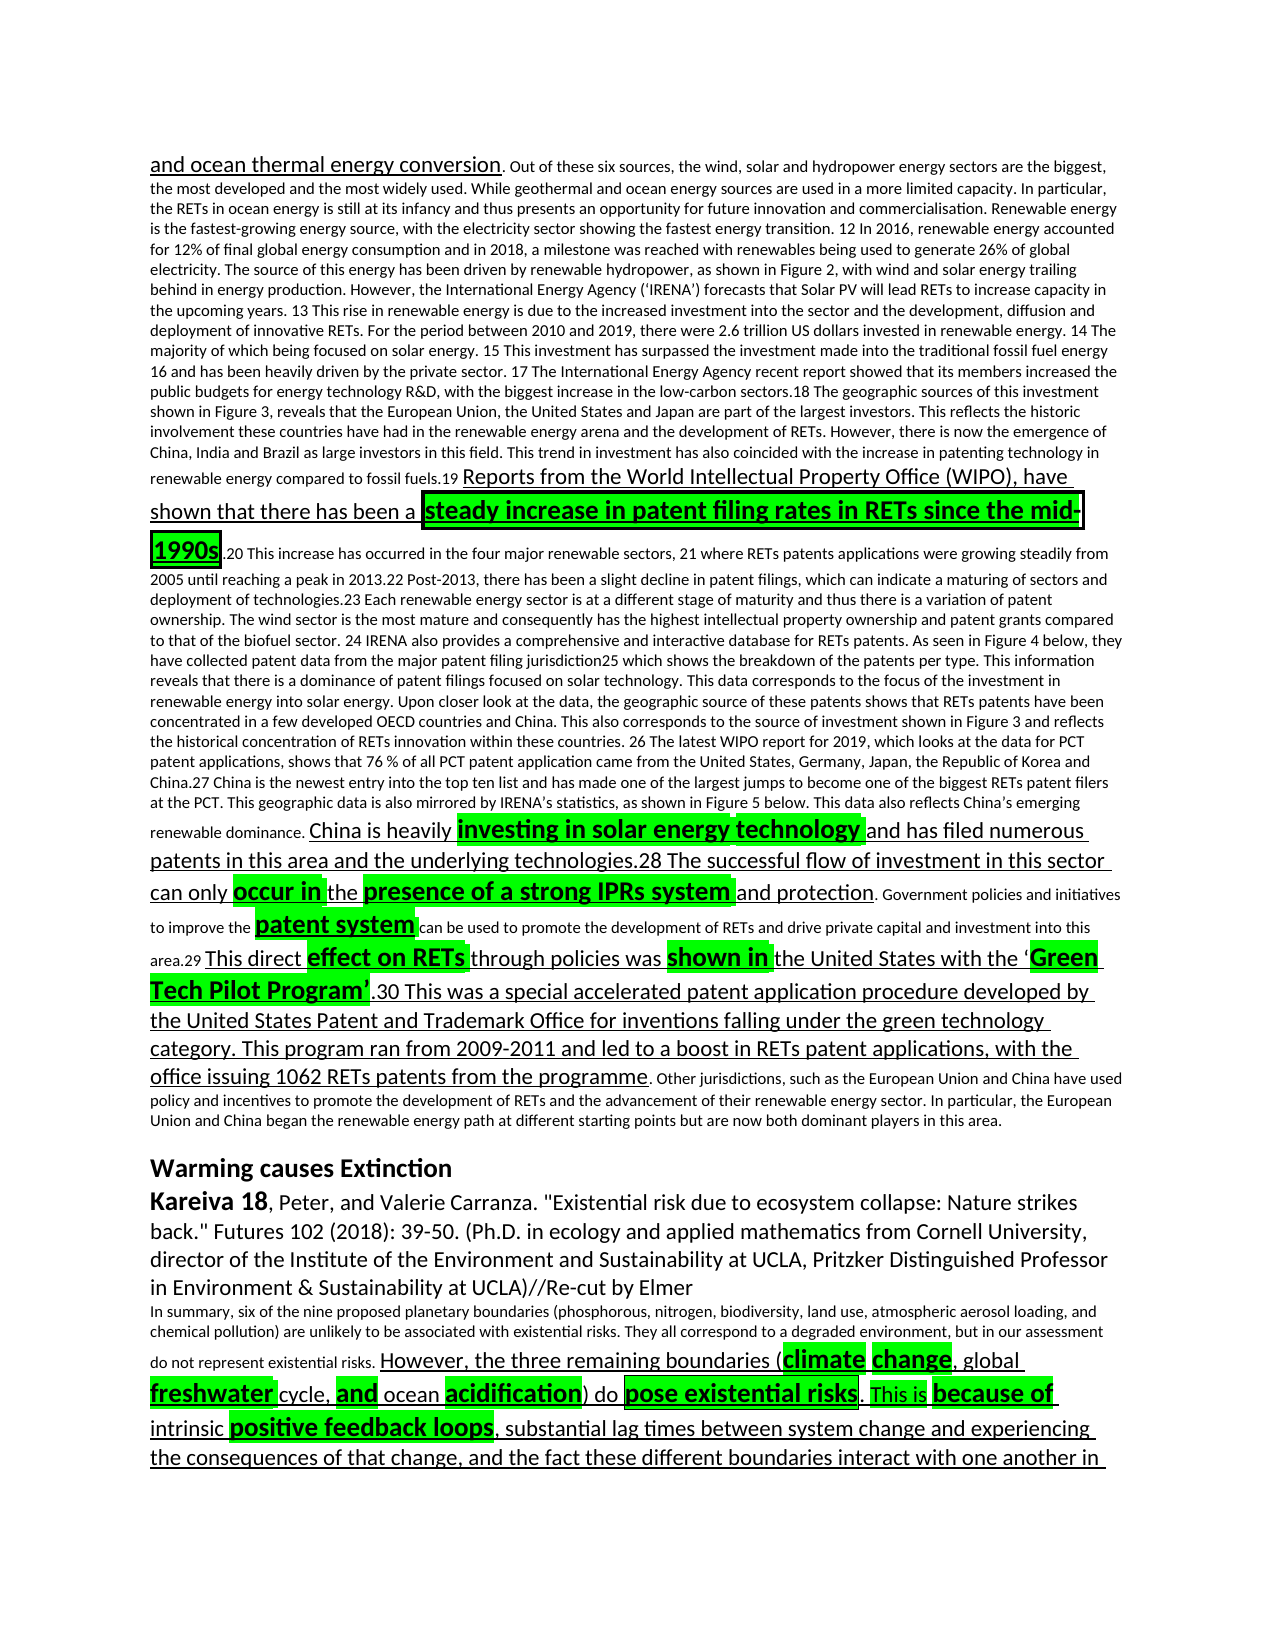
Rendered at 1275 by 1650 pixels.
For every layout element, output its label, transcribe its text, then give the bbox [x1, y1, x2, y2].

text Kareiva 18, Peter, and Valerie Carranza. "Existential risk due to ecosystem collapse: Nature strikes back." Futures 102 (2018): 39-50. (Ph.D. in ecology and applied mathematics from Cornell University, director of the Institute of the Environment and Sustainability at UCLA, Pritzker Distinguished Professor in Environment & Sustainability at UCLA)//Re-cut by Elmer [150, 1184, 1125, 1301]
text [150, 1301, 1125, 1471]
subtitle Warming causes Extinction [150, 1151, 1125, 1184]
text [150, 150, 1125, 1131]
